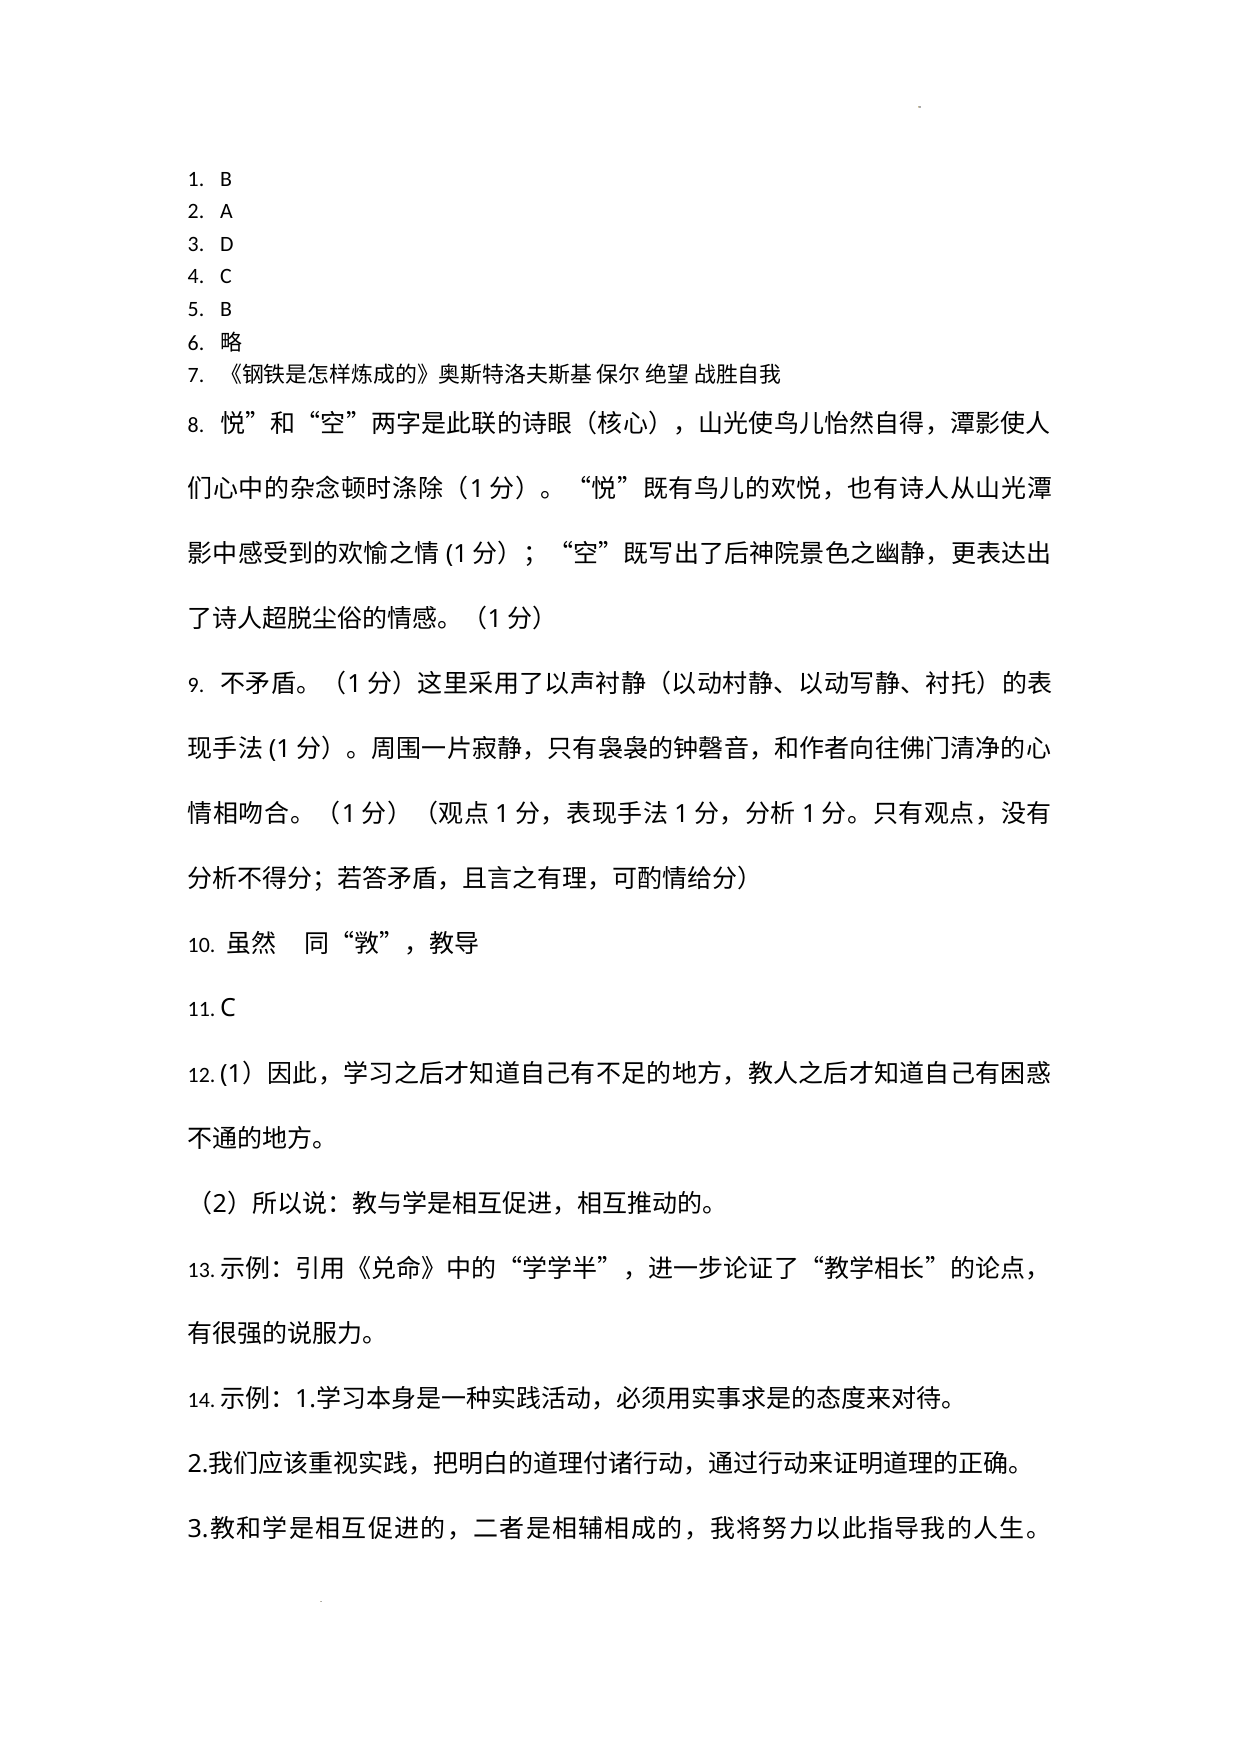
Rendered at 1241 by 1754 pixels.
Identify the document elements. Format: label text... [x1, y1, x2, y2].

list C [187, 259, 1053, 292]
list 略 [187, 324, 1053, 357]
list D [187, 227, 1053, 259]
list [187, 1364, 1053, 1559]
list 《钢铁是怎样炼成的》奥斯特洛夫斯基 保尔 绝望 战胜自我 [187, 357, 1053, 389]
list B [187, 292, 1053, 324]
list A [187, 194, 1053, 227]
list B [187, 162, 1053, 194]
list 不矛盾。（1分）这里采用了以声衬静（以动村静、以动写静、衬托）的表现手法 (1分）。周围一片寂静，只有袅袅的钟磬音，和作者向往佛门清净的心情相吻合。（1分）（观点1分，表现手法1分，分析1分。只有观点，没有分析不得分；若答矛盾，且言之有理，可酌情给分） [187, 649, 1053, 909]
list 虽然 同“敩”，教导 [187, 909, 1053, 974]
list C [187, 974, 1053, 1039]
list 悦”和“空”两字是此联的诗眼（核心），山光使鸟儿怡然自得，潭影使人们心中的杂念顿时涤除（1分）。“悦”既有鸟儿的欢悦，也有诗人从山光潭影中感受到的欢愉之情 (1分）；“空”既写出了后神院景色之幽静，更表达出了诗人超脱尘俗的情感。（1分） [187, 389, 1053, 649]
list 示例：引用《兑命》中的“学学半”，进一步论证了“教学相长”的论点，有很强的说服力。 [187, 1234, 1053, 1364]
list (1）因此，学习之后才知道自己有不足的地方，教人之后才知道自己有困惑不通的地方。 （2）所以说：教与学是相互促进，相互推动的。 [187, 1039, 1053, 1234]
